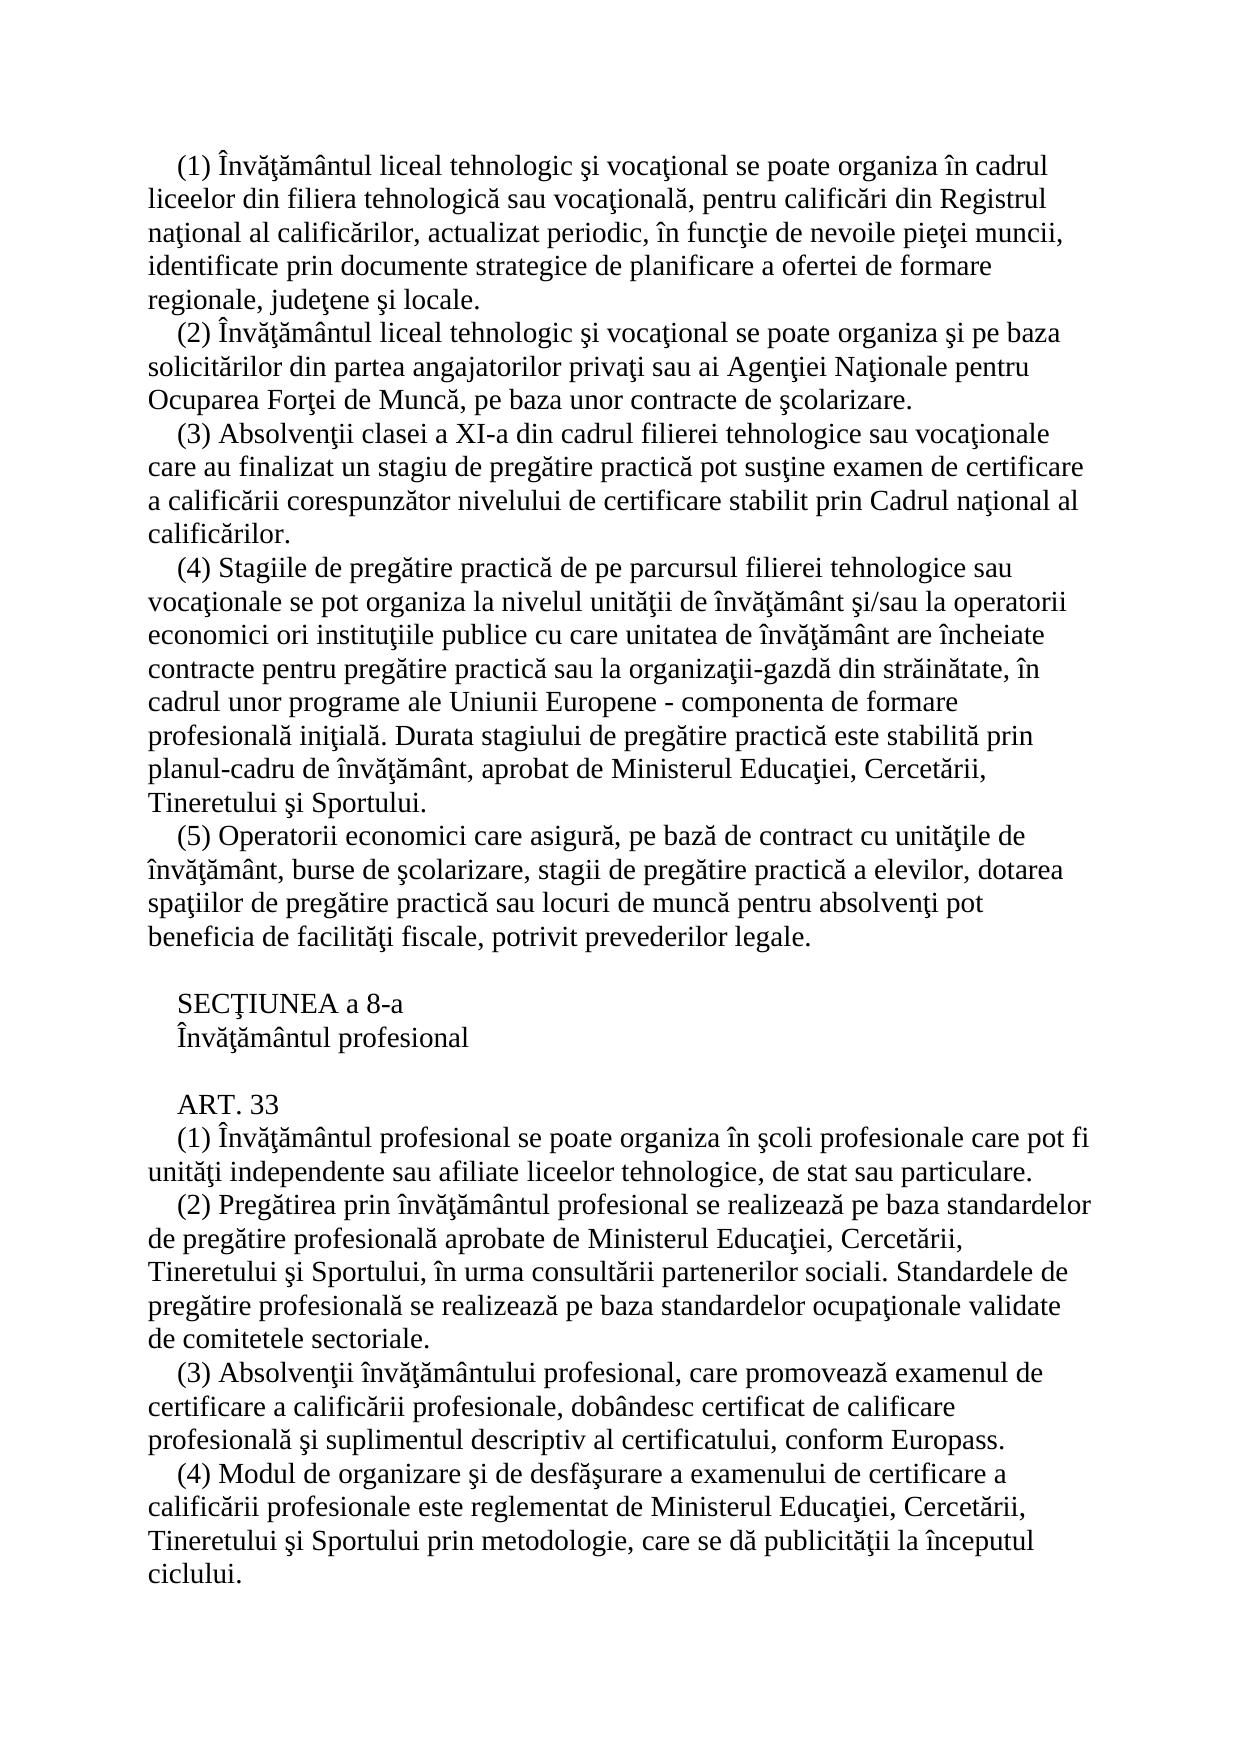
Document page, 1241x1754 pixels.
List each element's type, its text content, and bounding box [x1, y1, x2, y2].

text ART. 33 [148, 1087, 1093, 1120]
text (3) Absolvenţii clasei a XI-a din cadrul filierei tehnologice sau vocaţionale care au finalizat un stagiu de pregătire practică pot susţine examen de certificare a calificării corespunzător nivelului de certificare stabilit prin Cadrul naţional al calificărilor. [148, 416, 1093, 550]
text (5) Operatorii economici care asigură, pe bază de contract cu unităţile de învăţământ, burse de şcolarizare, stagii de pregătire practică a elevilor, dotarea spaţiilor de pregătire practică sau locuri de muncă pentru absolvenţi pot beneficia de facilităţi fiscale, potrivit prevederilor legale. [148, 818, 1093, 953]
text (2) Pregătirea prin învăţământul profesional se realizează pe baza standardelor de pregătire profesională aprobate de Ministerul Educaţiei, Cercetării, Tineretului şi Sportului, în urma consultării partenerilor sociali. Standardele de pregătire profesională se realizează pe baza standardelor ocupaţionale validate de comitetele sectoriale. [148, 1187, 1093, 1355]
text SECŢIUNEA a 8-a [148, 986, 1093, 1020]
text (1) Învăţământul profesional se poate organiza în şcoli profesionale care pot fi unităţi independente sau afiliate liceelor tehnologice, de stat sau particulare. [148, 1120, 1093, 1187]
text (4) Stagiile de pregătire practică de pe parcursul filierei tehnologice sau vocaţionale se pot organiza la nivelul unităţii de învăţământ şi/sau la operatorii economici ori instituţiile publice cu care unitatea de învăţământ are încheiate contracte pentru pregătire practică sau la organizaţii-gazdă din străinătate, în cadrul unor programe ale Uniunii Europene - componenta de formare profesională iniţială. Durata stagiului de pregătire practică este stabilită prin planul-cadru de învăţământ, aprobat de Ministerul Educaţiei, Cercetării, Tineretului şi Sportului. [148, 550, 1093, 818]
text Învăţământul profesional [148, 1020, 1093, 1053]
text (1) Învăţământul liceal tehnologic şi vocaţional se poate organiza în cadrul liceelor din filiera tehnologică sau vocaţională, pentru calificări din Registrul naţional al calificărilor, actualizat periodic, în funcţie de nevoile pieţei muncii, identificate prin documente strategice de planificare a ofertei de formare regionale, judeţene şi locale. [148, 148, 1093, 315]
text (4) Modul de organizare şi de desfăşurare a examenului de certificare a calificării profesionale este reglementat de Ministerul Educaţiei, Cercetării, Tineretului şi Sportului prin metodologie, care se dă publicităţii la începutul ciclului. [148, 1456, 1093, 1590]
text (3) Absolvenţii învăţământului profesional, care promovează examenul de certificare a calificării profesionale, dobândesc certificat de calificare profesională şi suplimentul descriptiv al certificatului, conform Europass. [148, 1355, 1093, 1456]
text (2) Învăţământul liceal tehnologic şi vocaţional se poate organiza şi pe baza solicitărilor din partea angajatorilor privaţi sau ai Agenţiei Naţionale pentru Ocuparea Forţei de Muncă, pe baza unor contracte de şcolarizare. [148, 315, 1093, 416]
